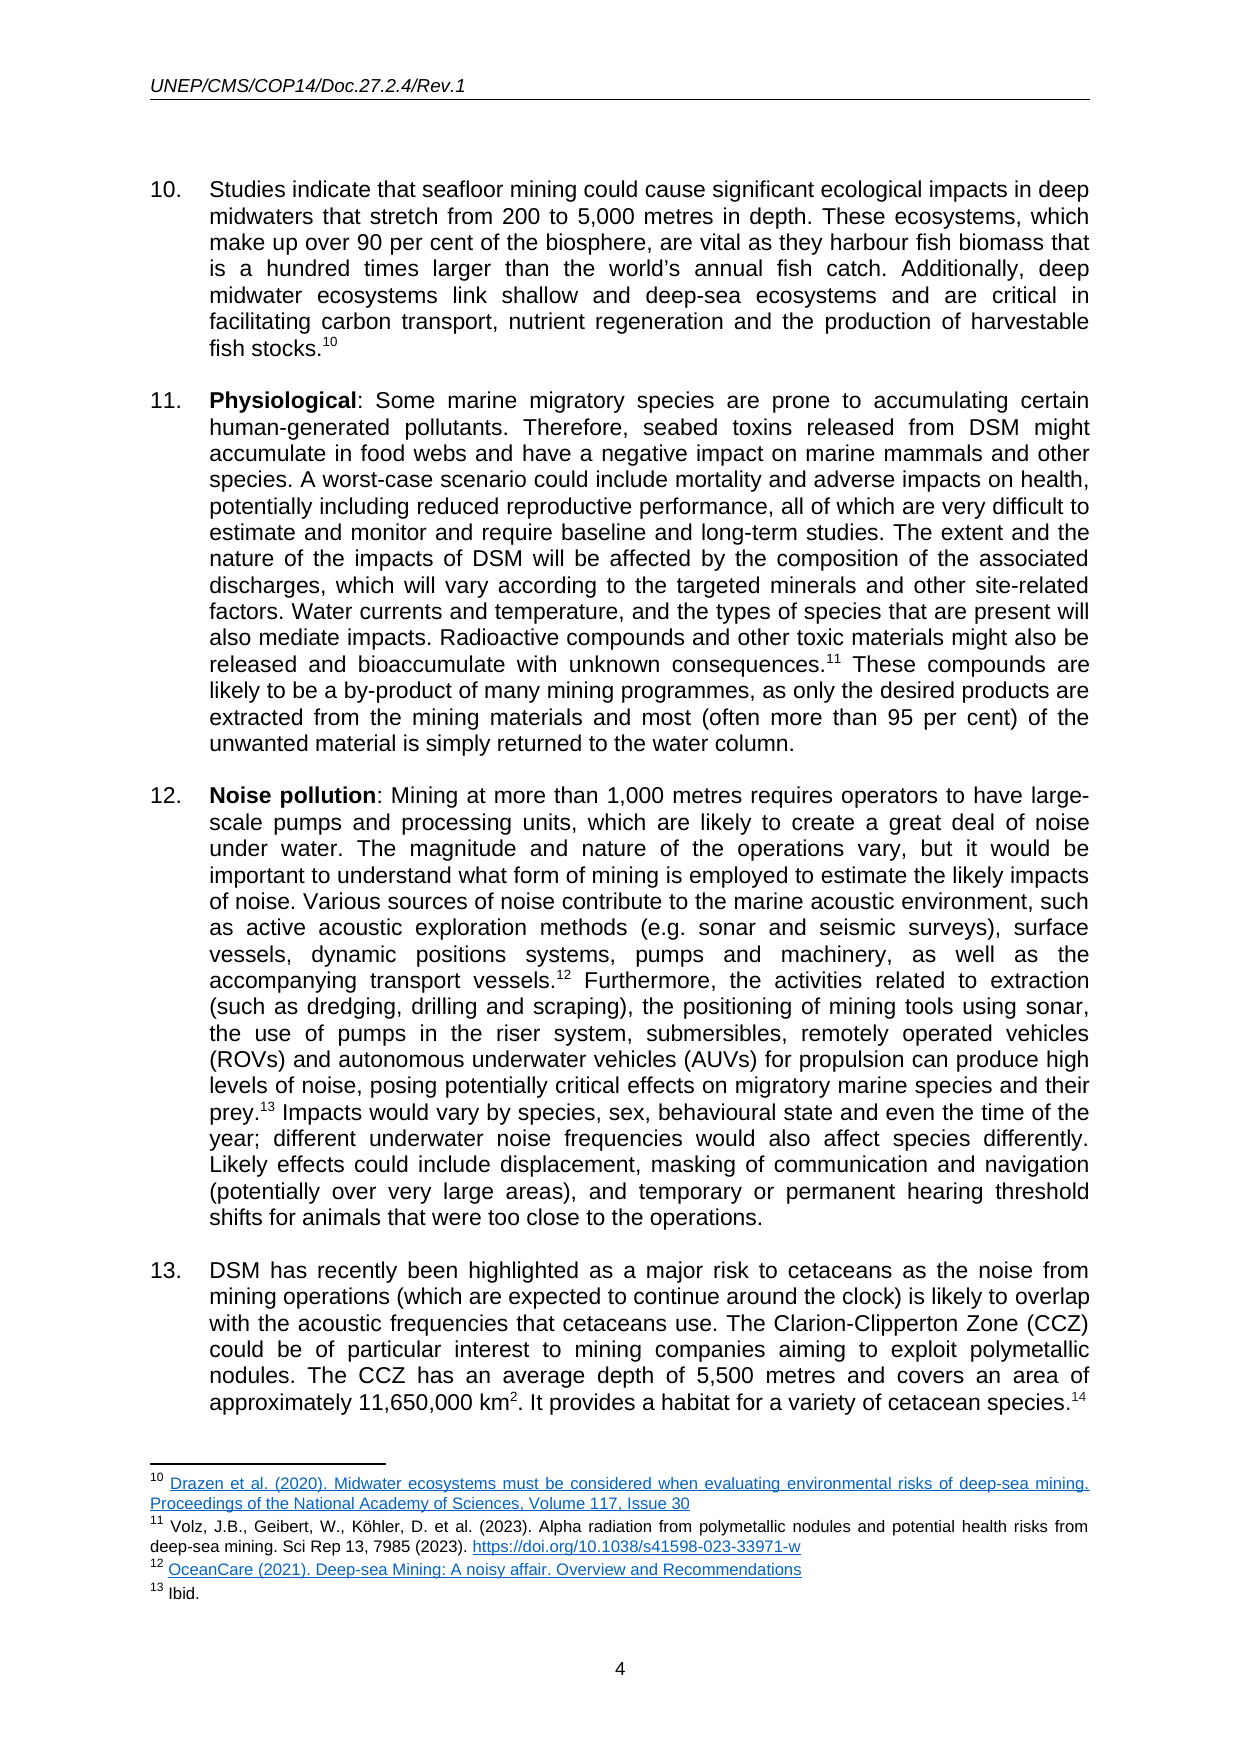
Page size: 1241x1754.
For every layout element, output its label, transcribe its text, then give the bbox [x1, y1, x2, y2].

list Physiological: Some marine migratory species are prone to accumulating certain human-generated pollutants. Therefore, seabed toxins released from DSM might accumulate in food webs and have a negative impact on marine mammals and other species. A worst-case scenario could include mortality and adverse impacts on health, potentially including reduced reproductive performance, all of which are very difficult to estimate and monitor and require baseline and long-term studies. The extent and the nature of the impacts of DSM will be affected by the composition of the associated discharges, which will vary according to the targeted minerals and other site-related factors. Water currents and temperature, and the types of species that are present will also mediate impacts. Radioactive compounds and other toxic materials might also be released and bioaccumulate with unknown consequences. These compounds are likely to be a by-product of many mining programmes, as only the desired products are extracted from the mining materials and most (often more than 95 per cent) of the unwanted material is simply returned to the water column. [150, 387, 1090, 756]
list DSM has recently been highlighted as a major risk to cetaceans as the noise from mining operations (which are expected to continue around the clock) is likely to overlap with the acoustic frequencies that cetaceans use. The Clarion-Clipperton Zone (CCZ) could be of particular interest to mining companies aiming to exploit polymetallic nodules. The CCZ has an average depth of 5,500 metres and covers an area of approximately 11,650,000 km2. It provides a habitat for a variety of cetacean species. [150, 1257, 1090, 1415]
list Studies indicate that seafloor mining could cause significant ecological impacts in deep midwaters that stretch from 200 to 5,000 metres in depth. These ecosystems, which make up over 90 per cent of the biosphere, are vital as they harbour fish biomass that is a hundred times larger than the world’s annual fish catch. Additionally, deep midwater ecosystems link shallow and deep-sea ecosystems and are critical in facilitating carbon transport, nutrient regeneration and the production of harvestable fish stocks. [150, 176, 1090, 361]
list Noise pollution: Mining at more than 1,000 metres requires operators to have large-scale pumps and processing units, which are likely to create a great deal of noise under water. The magnitude and nature of the operations vary, but it would be important to understand what form of mining is employed to estimate the likely impacts of noise. Various sources of noise contribute to the marine acoustic environment, such as active acoustic exploration methods (e.g. sonar and seismic surveys), surface vessels, dynamic positions systems, pumps and machinery, as well as the accompanying transport vessels. Furthermore, the activities related to extraction (such as dredging, drilling and scraping), the positioning of mining tools using sonar, the use of pumps in the riser system, submersibles, remotely operated vehicles (ROVs) and autonomous underwater vehicles (AUVs) for propulsion can produce high levels of noise, posing potentially critical effects on migratory marine species and their prey. Impacts would vary by species, sex, behavioural state and even the time of the year; different underwater noise frequencies would also affect species differently. Likely effects could include displacement, masking of communication and navigation (potentially over very large areas), and temporary or permanent hearing threshold shifts for animals that were too close to the operations. [150, 782, 1090, 1231]
